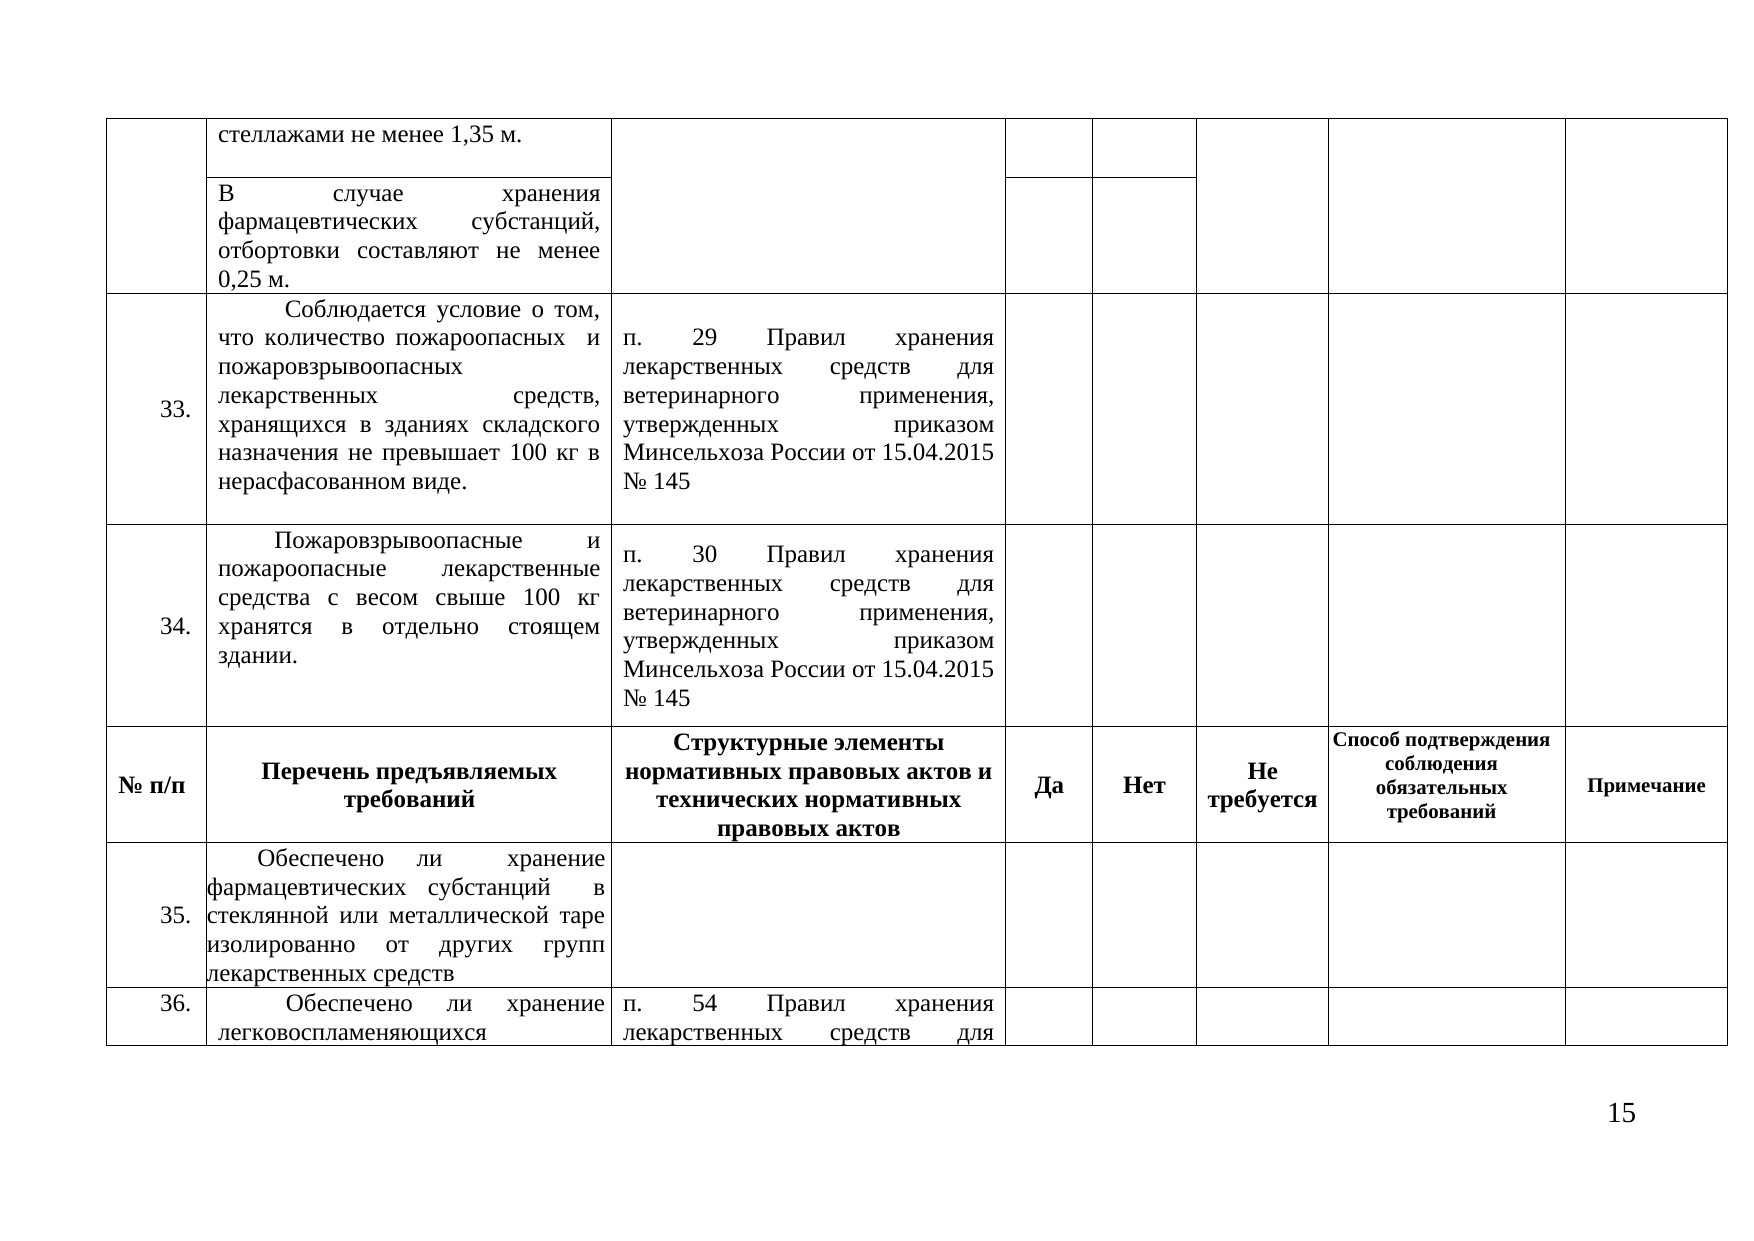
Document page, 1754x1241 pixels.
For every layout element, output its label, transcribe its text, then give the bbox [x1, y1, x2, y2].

table_cell 35. [107, 843, 206, 987]
table_cell 33. [107, 294, 206, 524]
table_cell [1329, 294, 1565, 524]
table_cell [207, 119, 611, 177]
table_cell п. 30 Правил хранения лекарственных средств для ветеринарного применения, утвержденных приказом Минсельхоза России от 15.04.2015 № 145 [612, 525, 1005, 726]
table_cell [1006, 178, 1092, 293]
table_cell Обеспечено ли хранение фармацевтических субстанций в стеклянной или металлической таре изолированно от других групп лекарственных средств [207, 843, 611, 987]
table_cell Примечание [1566, 727, 1727, 842]
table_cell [612, 988, 1005, 1045]
table_cell [1006, 294, 1092, 524]
table_cell [1329, 988, 1565, 1045]
table_cell [1566, 525, 1727, 726]
table_cell п. 29 Правил хранения лекарственных средств для ветеринарного применения, утвержденных приказом Минсельхоза России от 15.04.2015 № 145 [612, 294, 1005, 524]
table_cell [1566, 294, 1727, 524]
table_cell Перечень предъявляемых требований [207, 727, 611, 842]
table_cell [1566, 988, 1727, 1045]
table_cell Соблюдается условие о том, что количество пожароопасных и пожаровзрывоопасных лекарственных средств, хранящихся в зданиях складского назначения не превышает 100 кг в нерасфасованном виде. [207, 294, 611, 524]
table_cell [1006, 525, 1092, 726]
table_cell [612, 843, 1005, 987]
table_cell [1093, 178, 1196, 293]
table_cell Нет [1093, 727, 1196, 842]
table_cell Структурные элементы нормативных правовых актов и технических нормативных правовых актов [612, 727, 1005, 842]
table_cell [1329, 525, 1565, 726]
table_cell Не требуется [1197, 727, 1328, 842]
table_cell [1093, 988, 1196, 1045]
table_cell [1093, 119, 1196, 177]
table_cell [1006, 119, 1092, 177]
table_cell 36. [107, 988, 206, 1045]
table_cell [1093, 525, 1196, 726]
table_cell [1566, 843, 1727, 987]
table_cell Да [1006, 727, 1092, 842]
table_cell [1006, 988, 1092, 1045]
table_cell [1197, 988, 1328, 1045]
table_cell Пожаровзрывоопасные и пожароопасные лекарственные средства с весом свыше 100 кг хранятся в отдельно стоящем здании. [207, 525, 611, 726]
table_cell [1006, 843, 1092, 987]
table_cell [1093, 294, 1196, 524]
table_cell [1197, 843, 1328, 987]
table_cell Способ подтверждения соблюдения обязательных требований [1329, 727, 1565, 842]
table_cell [1329, 843, 1565, 987]
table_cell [207, 988, 611, 1045]
table_cell В случае хранения фармацевтических субстанций, отбортовки составляют не менее 0,25 м. [207, 178, 611, 293]
table_cell [1197, 294, 1328, 524]
table_cell [1197, 525, 1328, 726]
table_cell 34. [107, 525, 206, 726]
table_cell [1093, 843, 1196, 987]
table_cell № п/п [107, 727, 206, 842]
